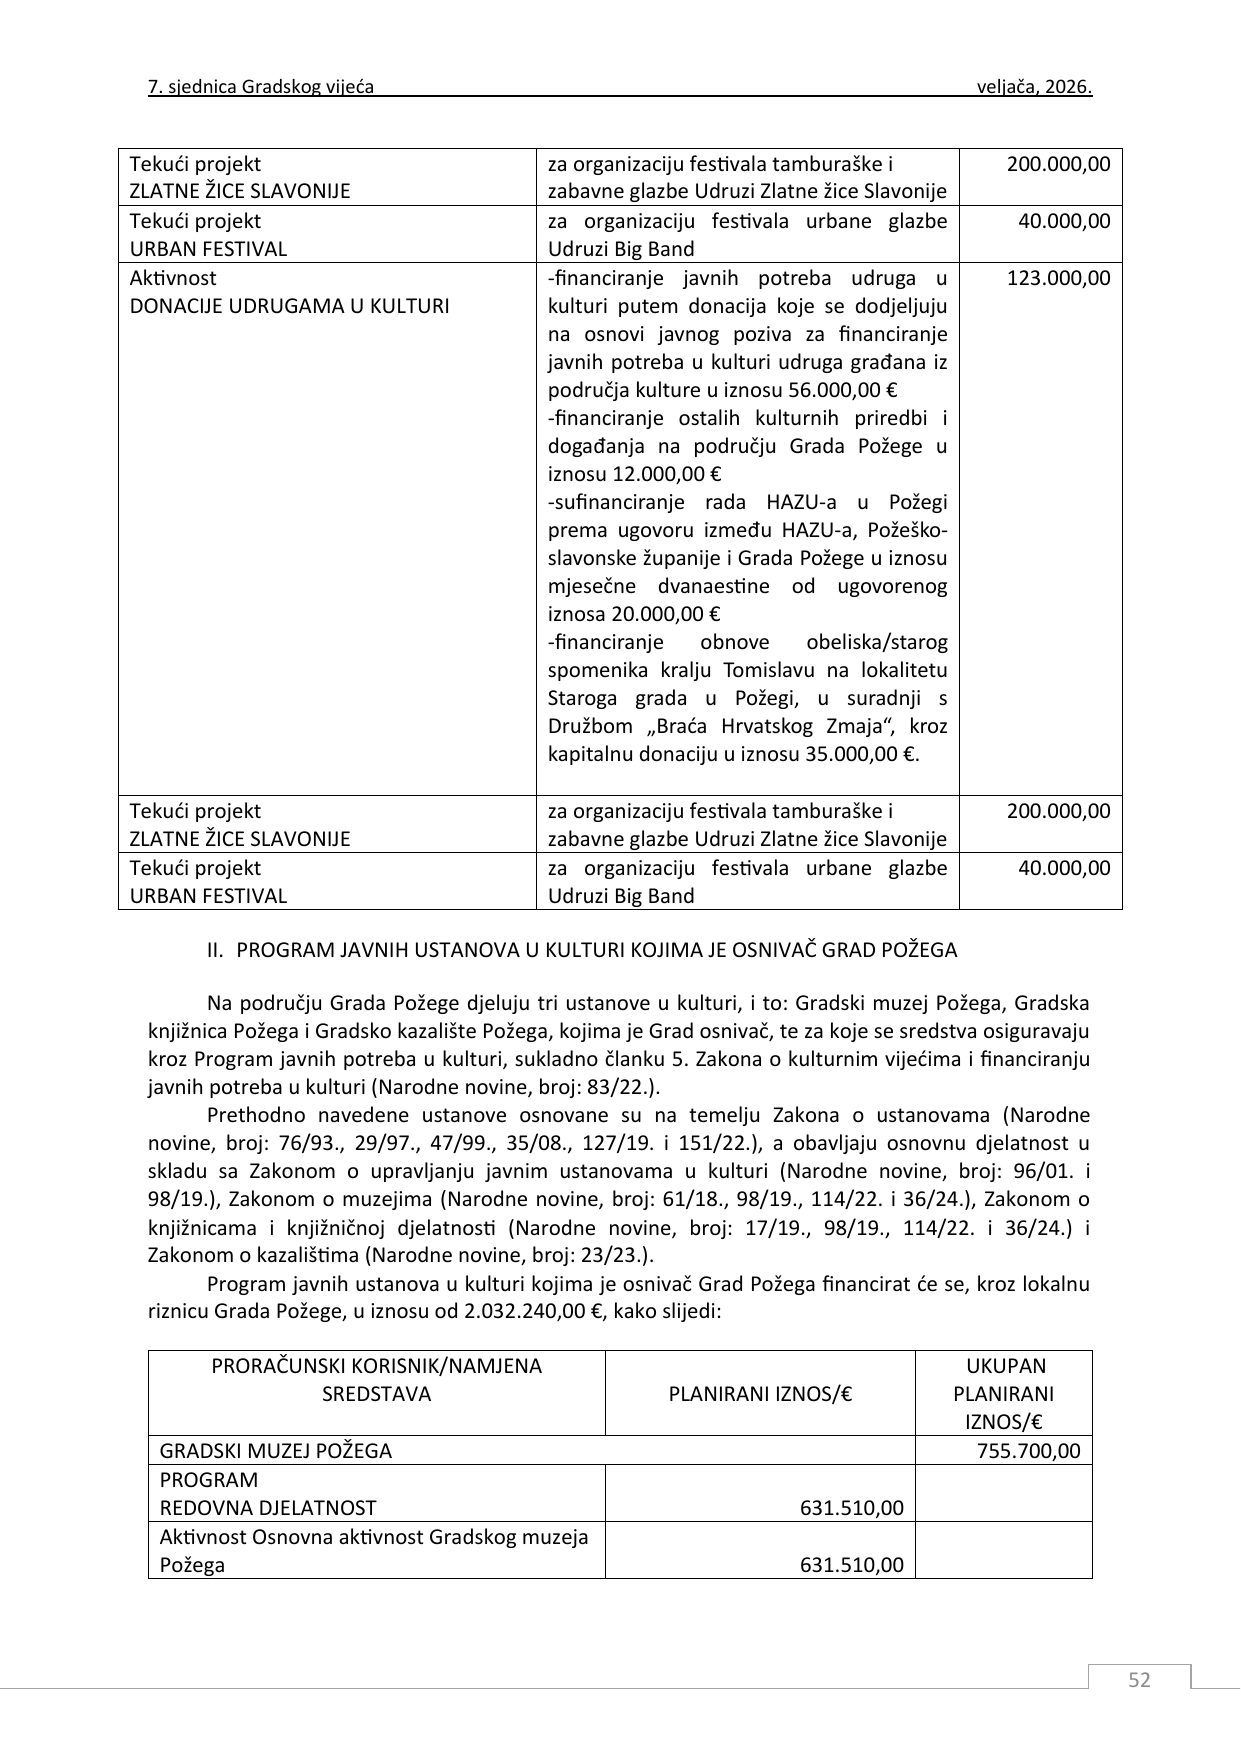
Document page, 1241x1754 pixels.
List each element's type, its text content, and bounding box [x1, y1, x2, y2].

text Prethodno navedene ustanove osnovane su na temelju Zakona o ustanovama (Narodne novine, broj: 76/93., 29/97., 47/99., 35/08., 127/19. i 151/22.), a obavljaju osnovnu djelatnost u skladu sa Zakonom o upravljanju javnim ustanovama u kulturi (Narodne novine, broj: 96/01. i 98/19.), Zakonom o muzejima (Narodne novine, broj: 61/18., 98/19., 114/22. i 36/24.), Zakonom o knjižnicama i knjižničnoj djelatnosti (Narodne novine, broj: 17/19., 98/19., 114/22. i 36/24.) i Zakonom o kazalištima (Narodne novine, broj: 23/23.). [148, 1101, 1093, 1269]
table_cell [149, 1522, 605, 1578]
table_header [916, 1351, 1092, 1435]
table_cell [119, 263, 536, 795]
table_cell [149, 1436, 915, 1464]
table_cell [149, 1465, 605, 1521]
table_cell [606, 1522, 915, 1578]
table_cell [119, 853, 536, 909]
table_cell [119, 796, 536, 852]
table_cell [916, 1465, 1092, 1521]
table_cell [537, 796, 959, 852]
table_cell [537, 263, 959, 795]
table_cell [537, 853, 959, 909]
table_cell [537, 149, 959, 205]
text II. PROGRAM JAVNIH USTANOVA U KULTURI KOJIMA JE OSNIVAČ GRAD POŽEGA [207, 935, 1093, 963]
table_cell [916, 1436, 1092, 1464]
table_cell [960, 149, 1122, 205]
text Na području Grada Požege djeluju tri ustanove u kulturi, i to: Gradski muzej Požega, Gradska knjižnica Požega i Gradsko kazalište Požega, kojima je Grad osnivač, te za koje se sredstva osiguravaju kroz Program javnih potreba u kulturi, sukladno članku 5. Zakona o kulturnim vijećima i financiranju javnih potreba u kulturi (Narodne novine, broj: 83/22.). [148, 988, 1093, 1101]
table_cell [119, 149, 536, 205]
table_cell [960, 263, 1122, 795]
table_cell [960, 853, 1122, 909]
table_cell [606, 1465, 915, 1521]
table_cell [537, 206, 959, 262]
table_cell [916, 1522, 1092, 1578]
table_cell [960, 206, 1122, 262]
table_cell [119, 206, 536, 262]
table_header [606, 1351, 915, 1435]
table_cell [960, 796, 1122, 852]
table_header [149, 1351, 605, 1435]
text Program javnih ustanova u kulturi kojima je osnivač Grad Požega financirat će se, kroz lokalnu riznicu Grada Požege, u iznosu od 2.032.240,00 €, kako slijedi: [148, 1269, 1093, 1325]
